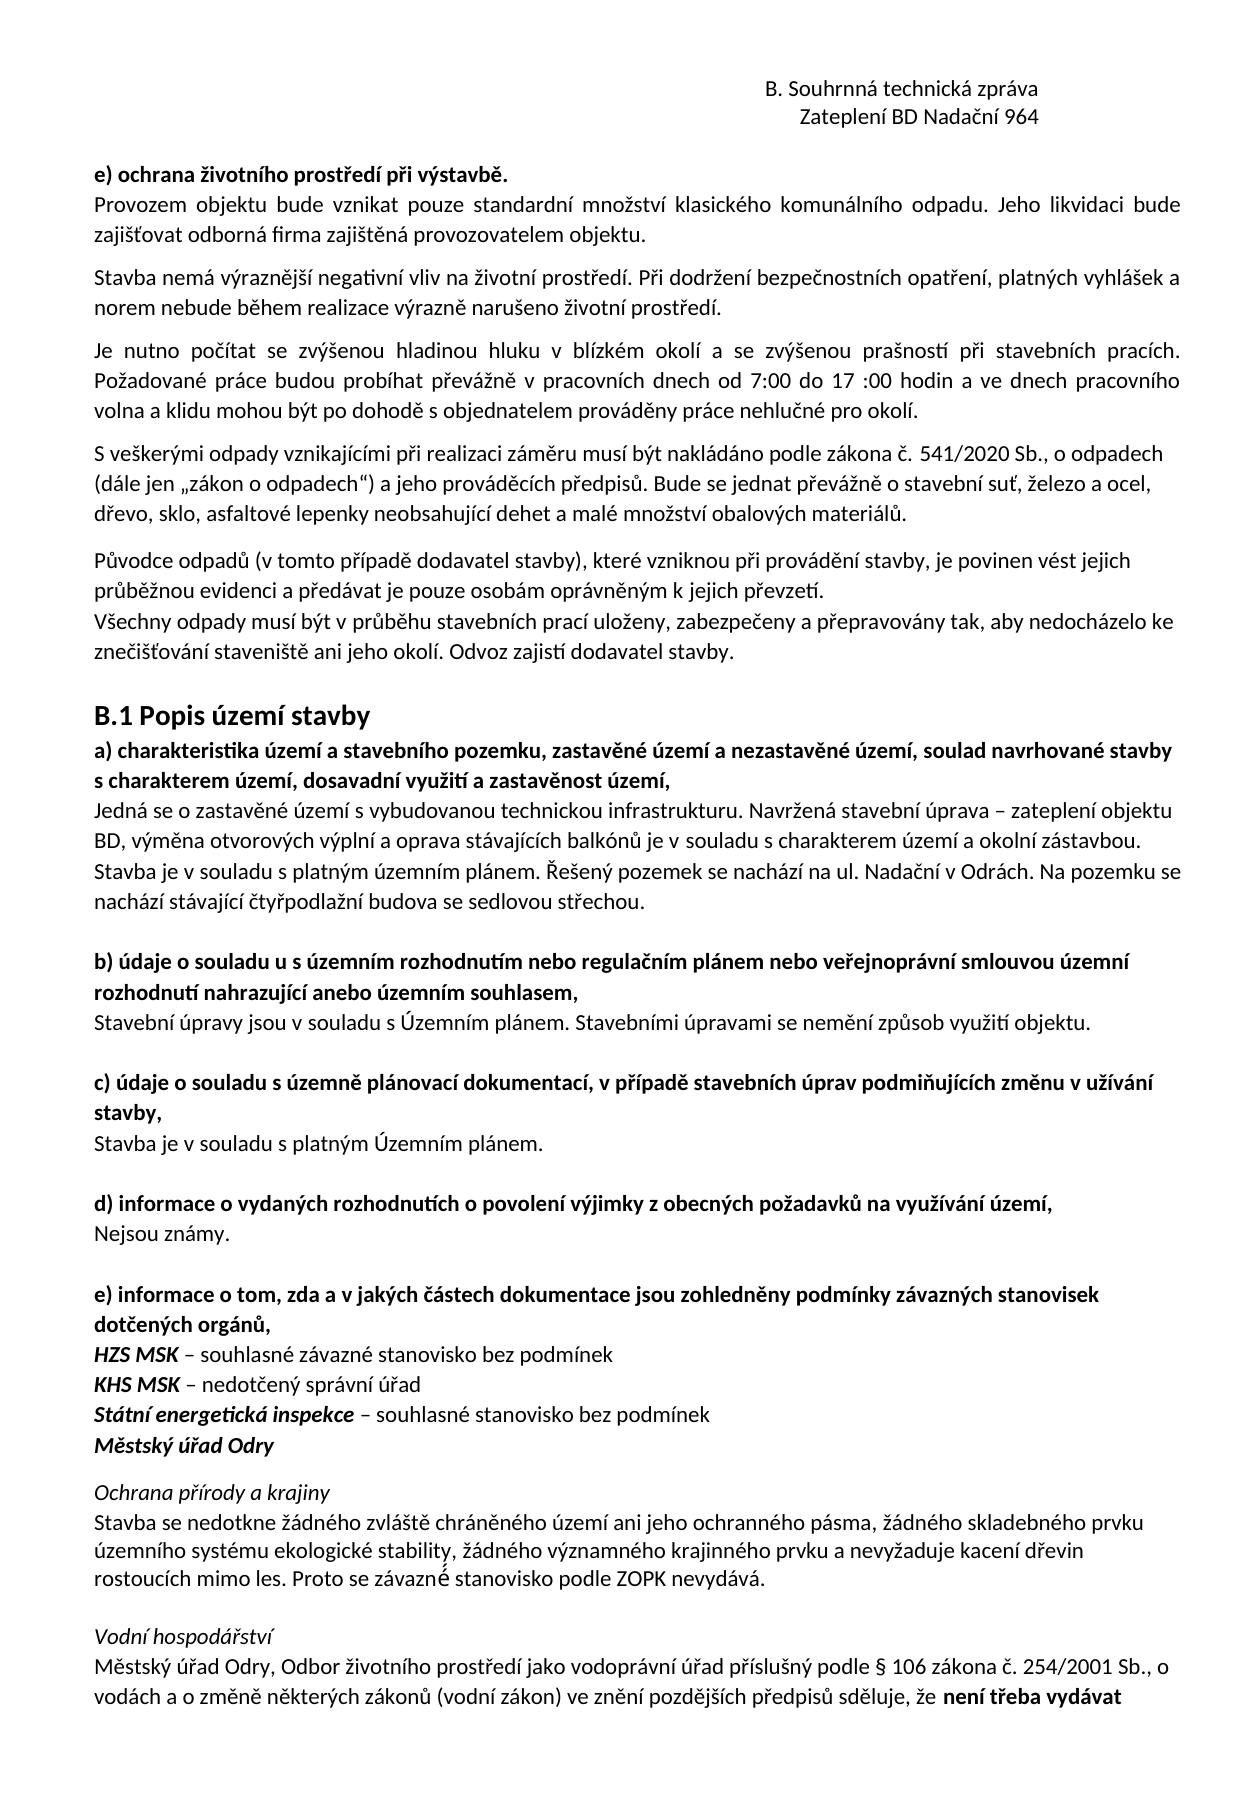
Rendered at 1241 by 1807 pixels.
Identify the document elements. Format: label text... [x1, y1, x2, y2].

text b) údaje o souladu u s územním rozhodnutím nebo regulačním plánem nebo veřejnoprávní smlouvou územní rozhodnutí nahrazující anebo územním souhlasem, [94, 947, 1183, 1006]
text Městský úřad Odry [94, 1431, 1183, 1459]
text Stavba se nedotkne žádného zvláště chráněného území ani jeho ochranného pásma, žádného skladebného prvku územního systému ekologické stability, žádného významného krajinného prvku a nevyžaduje kacení dřevin rostoucích mimo les. Proto se závazné́ stanovisko podle ZOPK nevydává. [94, 1508, 1183, 1592]
text d) informace o vydaných rozhodnutích o povolení výjimky z obecných požadavků na využívání území, [94, 1189, 1183, 1217]
text Původce odpadů (v tomto případě dodavatel stavby), které vzniknou při provádění stavby, je povinen vést jejich průběžnou evidenci a předávat je pouze osobám oprávněným k jejich převzetí. [94, 546, 1183, 605]
text B.1 Popis území stavby [94, 697, 1183, 733]
text Jedná se o zastavěné území s vybudovanou technickou infrastrukturu. Navržená stavební úprava – zateplení objektu BD, výměna otvorových výplní a oprava stávajících balkónů je v souladu s charakterem území a okolní zástavbou. Stavba je v souladu s platným územním plánem. Řešený pozemek se nachází na ul. Nadační v Odrách. Na pozemku se nachází stávající čtyřpodlažní budova se sedlovou střechou. [94, 796, 1183, 915]
text Ochrana přírody a krajiny [94, 1478, 1183, 1506]
text a) charakteristika území a stavebního pozemku, zastavěné území a nezastavěné území, soulad navrhované stavby s charakterem území, dosavadní využití a zastavěnost území, [94, 736, 1183, 794]
text Městský úřad Odry, Odbor životního prostředí jako vodoprávní úřad příslušný podle § 106 zákona č. 254/2001 Sb., o vodách a o změně některých zákonů (vodní zákon) ve znění pozdějších předpisů sděluje, že není třeba vydávat [94, 1652, 1183, 1711]
text S veškerými odpady vznikajícími při realizaci záměru musí být nakládáno podle zákona č. 541/2020 Sb., o odpadech (dále jen „zákon o odpadech“) a jeho prováděcích předpisů. Bude se jednat převážně o stavební suť, železo a ocel, dřevo, sklo, asfaltové lepenky neobsahující dehet a malé množství obalových materiálů. [94, 439, 1183, 528]
text e) ochrana životního prostředí při výstavbě. [94, 160, 1183, 188]
text Je nutno počítat se zvýšenou hladinou hluku v blízkém okolí a se zvýšenou prašností při stavebních pracích. Požadované práce budou probíhat převážně v pracovních dnech od 7:00 do 17 :00 hodin a ve dnech pracovního volna a klidu mohou být po dohodě s objednatelem prováděny práce nehlučné pro okolí. [94, 336, 1183, 424]
text Stavba je v souladu s platným Územním plánem. [94, 1129, 1183, 1157]
text Stavební úpravy jsou v souladu s Územním plánem. Stavebními úpravami se nemění způsob využití objektu. [94, 1008, 1183, 1036]
text e) informace o tom, zda a v jakých částech dokumentace jsou zohledněny podmínky závazných stanovisek dotčených orgánů, [94, 1280, 1183, 1338]
text Stavba nemá výraznější negativní vliv na životní prostředí. Při dodržení bezpečnostních opatření, platných vyhlášek a norem nebude během realizace výrazně narušeno životní prostředí. [94, 263, 1183, 321]
text HZS MSK – souhlasné závazné stanovisko bez podmínek [94, 1340, 1183, 1368]
text Nejsou známy. [94, 1219, 1183, 1247]
text Provozem objektu bude vznikat pouze standardní množství klasického komunálního odpadu. Jeho likvidaci bude zajišťovat odborná firma zajištěná provozovatelem objektu. [94, 190, 1183, 248]
text KHS MSK – nedotčený správní úřad [94, 1370, 1183, 1398]
text Státní energetická inspekce – souhlasné stanovisko bez podmínek [94, 1401, 1183, 1428]
text Vodní hospodářství [94, 1622, 1183, 1650]
text c) údaje o souladu s územně plánovací dokumentací, v případě stavebních úprav podmiňujících změnu v užívání stavby, [94, 1068, 1183, 1126]
text Všechny odpady musí být v průběhu stavebních prací uloženy, zabezpečeny a přepravovány tak, aby nedocházelo ke znečišťování staveniště ani jeho okolí. Odvoz zajistí dodavatel stavby. [94, 607, 1183, 665]
